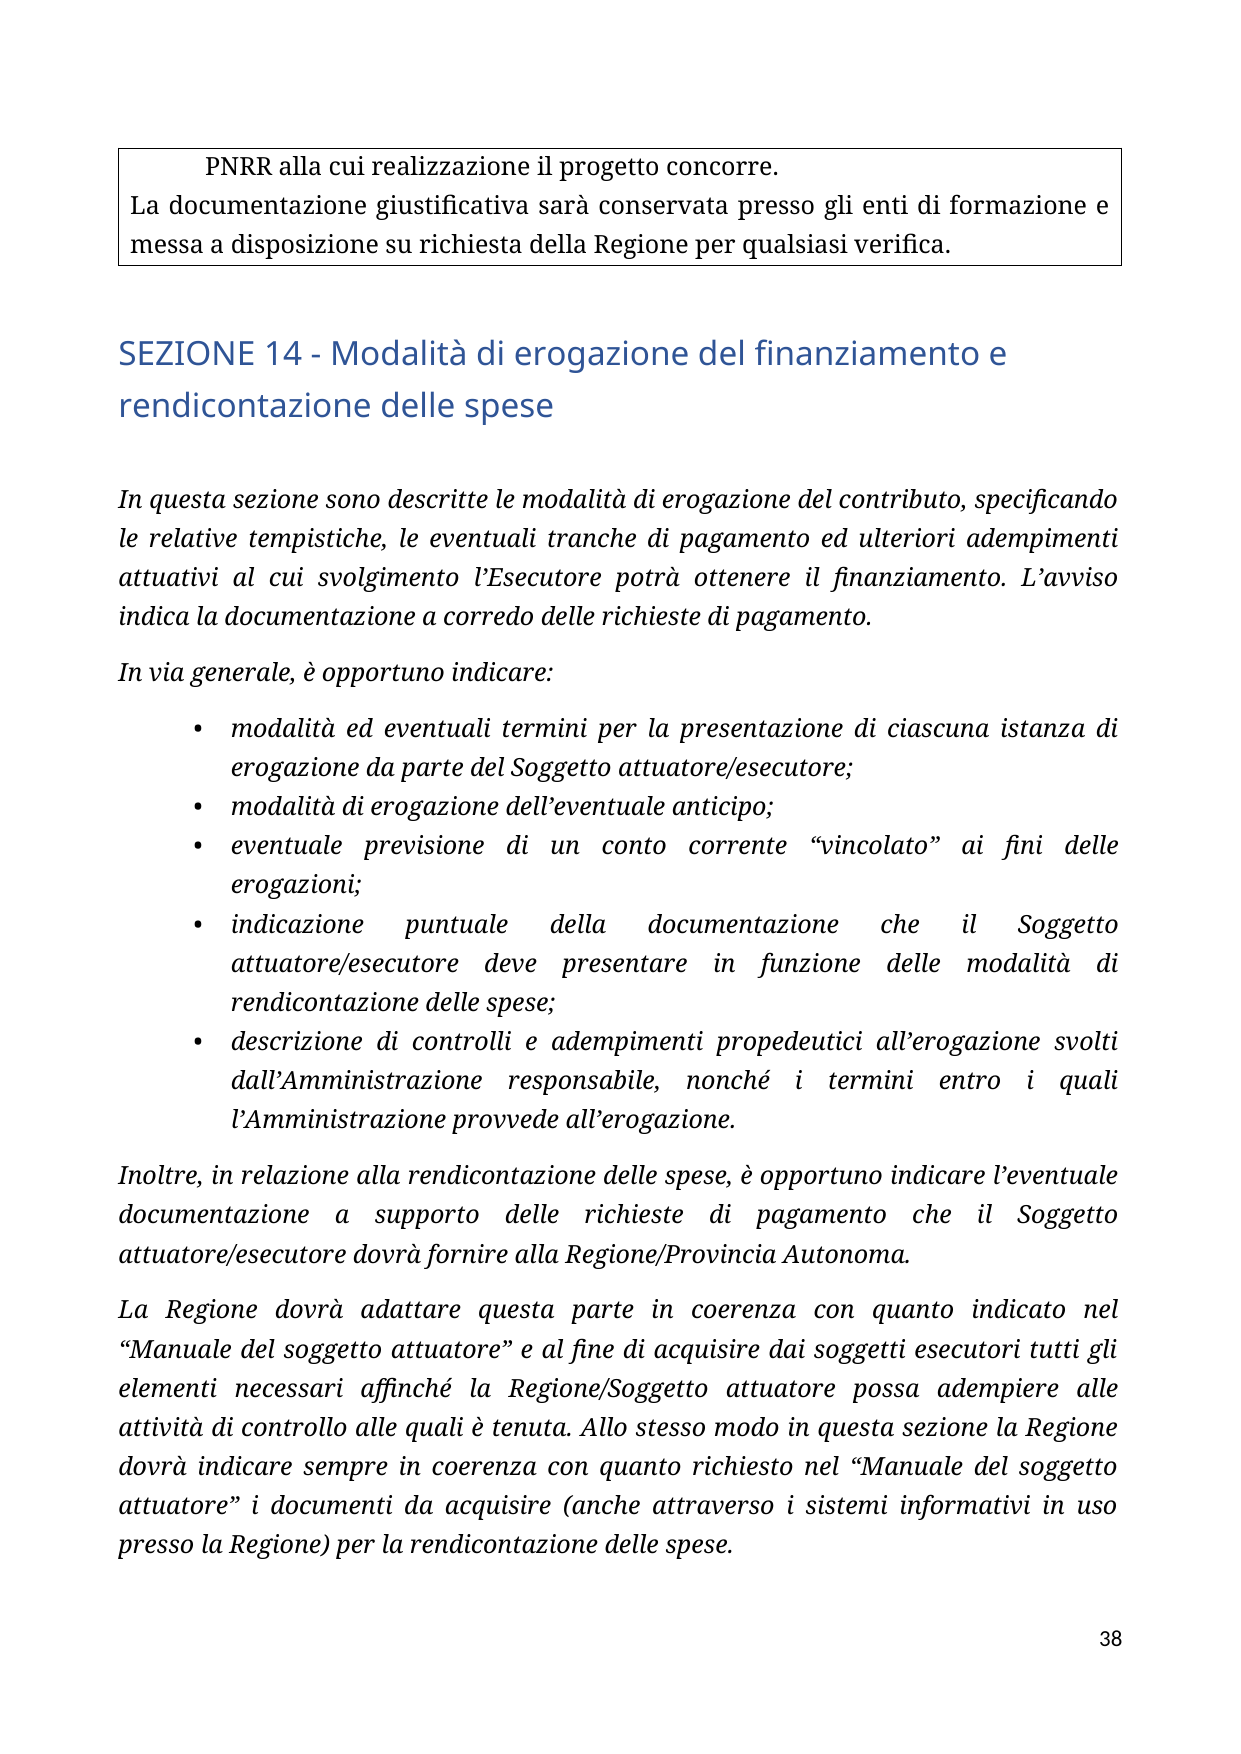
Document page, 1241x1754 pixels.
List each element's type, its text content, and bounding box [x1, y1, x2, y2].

list indicazione puntuale della documentazione che il Soggetto attuatore/esecutore deve presentare in funzione delle modalità di rendicontazione delle spese; [193, 906, 1122, 1019]
list modalità ed eventuali termini per la presentazione di ciascuna istanza di erogazione da parte del Soggetto attuatore/esecutore; [193, 711, 1122, 784]
text In via generale, è opportuno indicare: [118, 655, 1122, 689]
text Inoltre, in relazione alla rendicontazione delle spese, è opportuno indicare l’eventuale documentazione a supporto delle richieste di pagamento che il Soggetto attuatore/esecutore dovrà fornire alla Regione/Provincia Autonoma. [118, 1158, 1122, 1270]
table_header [119, 149, 1121, 265]
text In questa sezione sono descritte le modalità di erogazione del contributo, specificando le relative tempistiche, le eventuali tranche di pagamento ed ulteriori adempimenti attuativi al cui svolgimento l’Esecutore potrà ottenere il finanziamento. L’avviso indica la documentazione a corredo delle richieste di pagamento. [118, 481, 1122, 633]
list eventuale previsione di un conto corrente “vincolato” ai fini delle erogazioni; [193, 828, 1122, 901]
list modalità di erogazione dell’eventuale anticipo; [193, 789, 1122, 823]
text La Regione dovrà adattare questa parte in coerenza con quanto indicato nel “Manuale del soggetto attuatore” e al fine di acquisire dai soggetti esecutori tutti gli elementi necessari affinché la Regione/Soggetto attuatore possa adempiere alle attività di controllo alle quali è tenuta. Allo stesso modo in questa sezione la Regione dovrà indicare sempre in coerenza con quanto richiesto nel “Manuale del soggetto attuatore” i documenti da acquisire (anche attraverso i sistemi informativi in uso presso la Regione) per la rendicontazione delle spese. [118, 1292, 1122, 1561]
list descrizione di controlli e adempimenti propedeutici all’erogazione svolti dall’Amministrazione responsabile, nonché i termini entro i quali l’Amministrazione provvede all’erogazione. [193, 1024, 1122, 1136]
subtitle SEZIONE 14 - Modalità di erogazione del finanziamento e rendicontazione delle spese [118, 330, 1122, 428]
